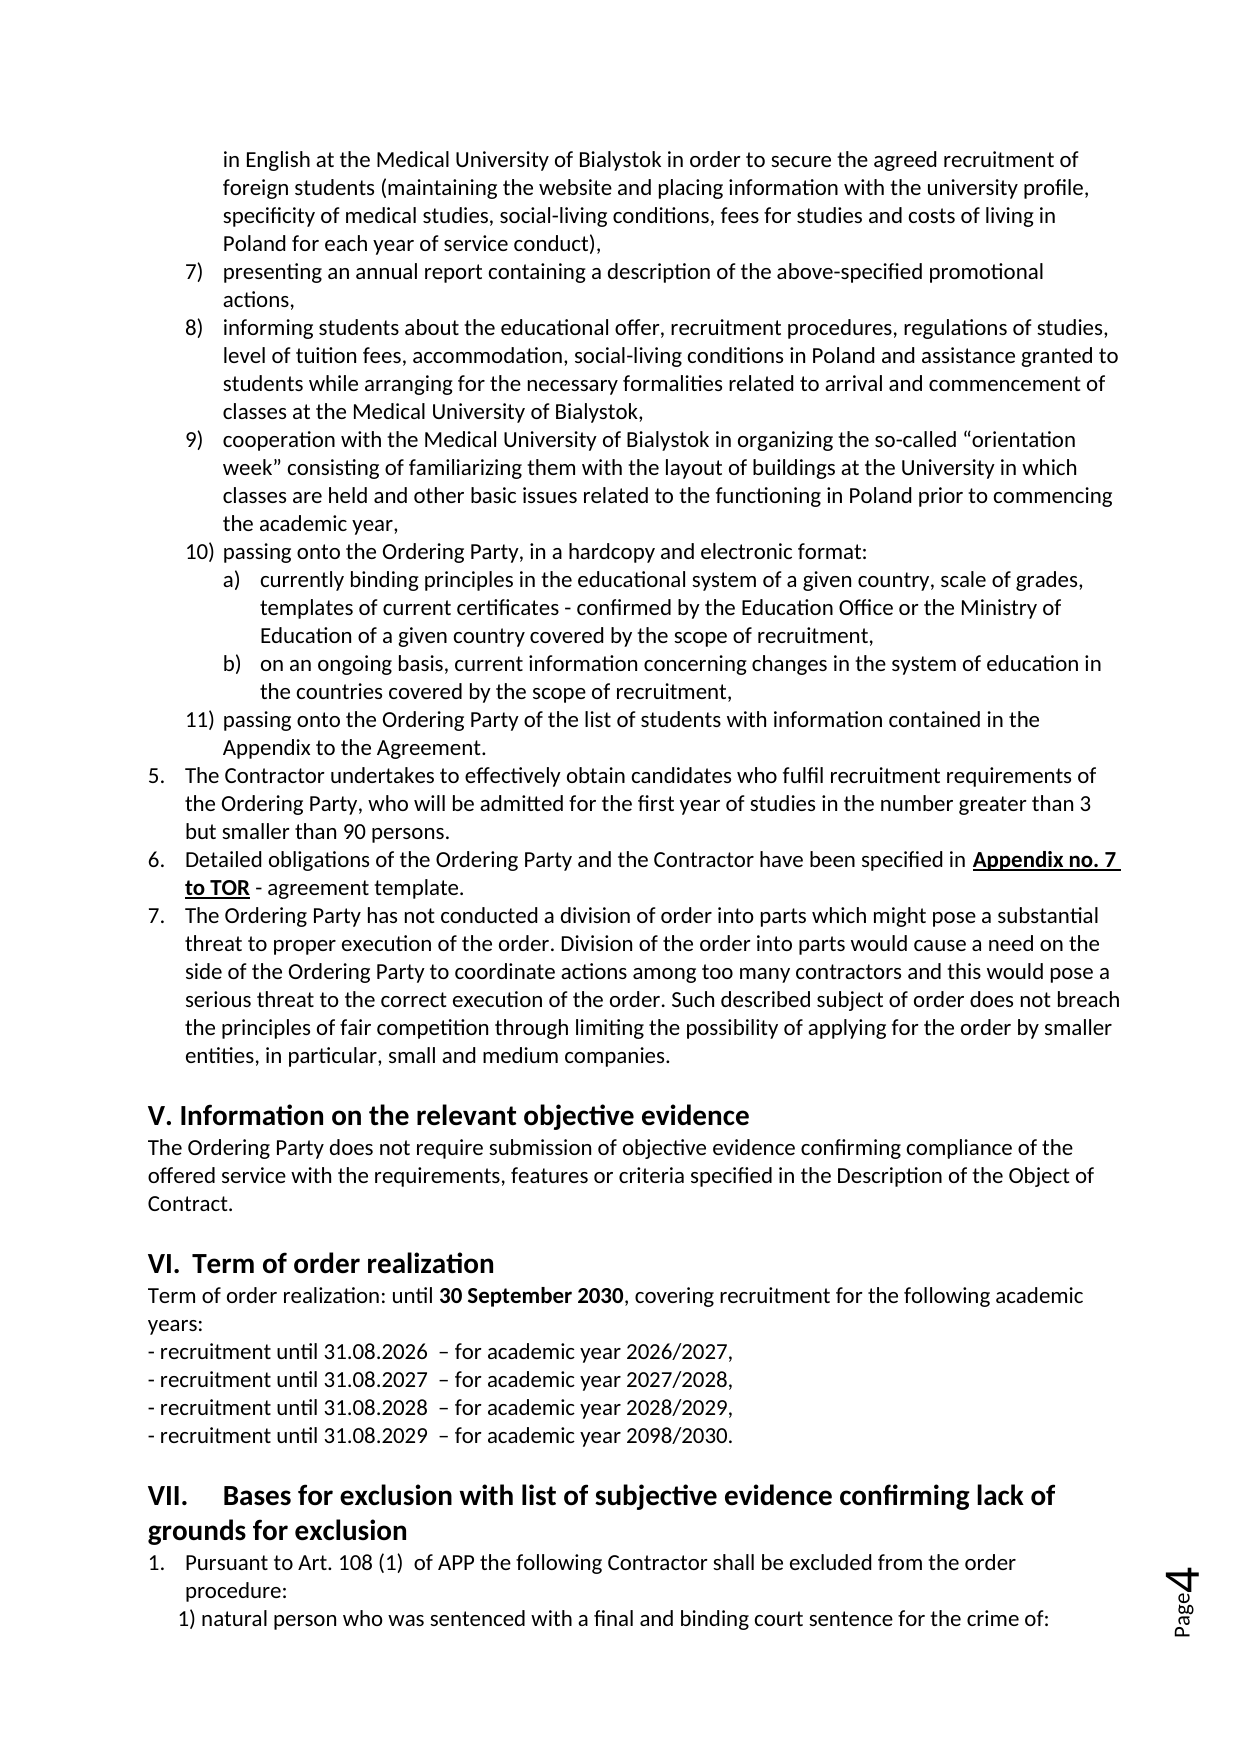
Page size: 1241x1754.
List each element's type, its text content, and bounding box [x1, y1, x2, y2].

text 1) natural person who was sentenced with a final and binding court sentence for the crime of: [177, 1604, 1122, 1632]
list passing onto the Ordering Party of the list of students with information contained in the Appendix to the Agreement. [185, 705, 1122, 761]
list Bases for exclusion with list of subjective evidence confirming lack of grounds for exclusion [148, 1477, 1122, 1548]
list Detailed obligations of the Ordering Party and the Contractor have been specified in Appendix no. 7 to TOR - agreement template. [148, 845, 1122, 901]
list passing onto the Ordering Party, in a hardcopy and electronic format: [185, 537, 1122, 565]
text - recruitment until 31.08.2026 – for academic year 2026/2027, [148, 1337, 1122, 1365]
list The Contractor undertakes to effectively obtain candidates who fulfil recruitment requirements of the Ordering Party, who will be admitted for the first year of studies in the number greater than 3 but smaller than 90 persons. [148, 761, 1122, 845]
list The Ordering Party has not conducted a division of order into parts which might pose a substantial threat to proper execution of the order. Division of the order into parts would cause a need on the side of the Ordering Party to coordinate actions among too many contractors and this would pose a serious threat to the correct execution of the order. Such described subject of order does not breach the principles of fair competition through limiting the possibility of applying for the order by smaller entities, in particular, small and medium companies. [148, 901, 1122, 1069]
list Term of order realization [148, 1245, 1122, 1281]
text - recruitment until 31.08.2028 – for academic year 2028/2029, [148, 1393, 1122, 1421]
text - recruitment until 31.08.2027 – for academic year 2027/2028, [148, 1365, 1122, 1393]
list cooperation with the Medical University of Bialystok in organizing the so-called “orientation week” consisting of familiarizing them with the layout of buildings at the University in which classes are held and other basic issues related to the functioning in Poland prior to commencing the academic year, [185, 425, 1122, 537]
text Term of order realization: until 30 September 2030, covering recruitment for the following academic years: [148, 1281, 1122, 1337]
text V. Information on the relevant objective evidence [148, 1097, 1122, 1133]
text - recruitment until 31.08.2029 – for academic year 2098/2030. [148, 1421, 1122, 1449]
list informing students about the educational offer, recruitment procedures, regulations of studies, level of tuition fees, accommodation, social-living conditions in Poland and assistance granted to students while arranging for the necessary formalities related to arrival and commencement of classes at the Medical University of Bialystok, [185, 313, 1122, 425]
list currently binding principles in the educational system of a given country, scale of grades, templates of current certificates - confirmed by the Education Office or the Ministry of Education of a given country covered by the scope of recruitment, [223, 565, 1122, 649]
list Pursuant to Art. 108 (1) of APP the following Contractor shall be excluded from the order procedure: [148, 1548, 1122, 1604]
text The Ordering Party does not require submission of objective evidence confirming compliance of the offered service with the requirements, features or criteria specified in the Description of the Object of Contract. [148, 1133, 1122, 1217]
list on an ongoing basis, current information concerning changes in the system of education in the countries covered by the scope of recruitment, [223, 649, 1122, 705]
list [185, 117, 1122, 257]
list presenting an annual report containing a description of the above-specified promotional actions, [185, 257, 1122, 313]
